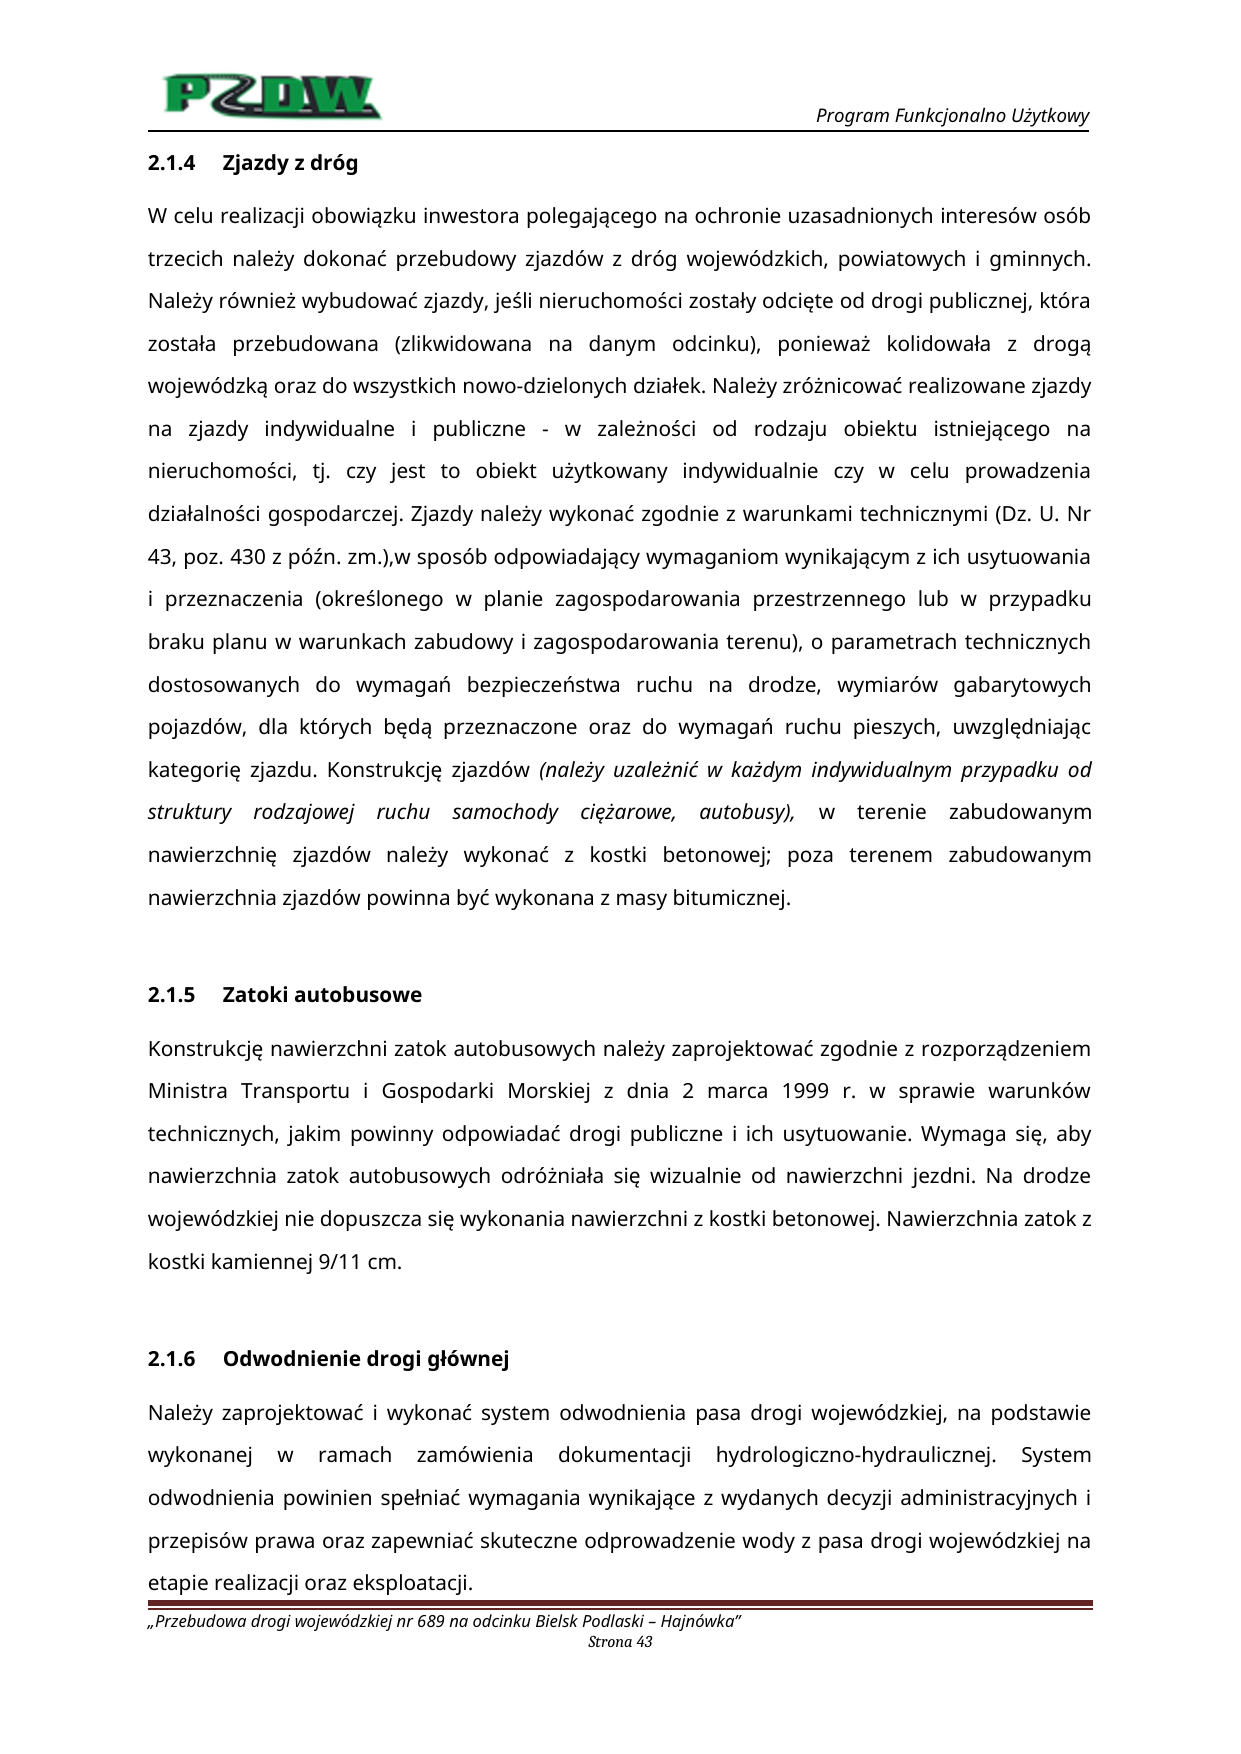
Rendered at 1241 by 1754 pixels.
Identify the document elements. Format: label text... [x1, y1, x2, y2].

subtitle Zatoki autobusowe [148, 980, 1093, 1009]
picture [159, 61, 389, 130]
subtitle Odwodnienie drogi głównej [148, 1344, 1093, 1373]
text W celu realizacji obowiązku inwestora polegającego na ochronie uzasadnionych interesów osób trzecich należy dokonać przebudowy zjazdów z dróg wojewódzkich, powiatowych i gminnych. Należy również wybudować zjazdy, jeśli nieruchomości zostały odcięte od drogi publicznej, która została przebudowana (zlikwidowana na danym odcinku), ponieważ kolidowała z drogą wojewódzką oraz do wszystkich nowo-dzielonych działek. Należy zróżnicować realizowane zjazdy na zjazdy indywidualne i publiczne - w zależności od rodzaju obiektu istniejącego na nieruchomości, tj. czy jest to obiekt użytkowany indywidualnie czy w celu prowadzenia działalności gospodarczej. Zjazdy należy wykonać zgodnie z warunkami technicznymi (Dz. U. Nr 43, poz. 430 z późn. zm.),w sposób odpowiadający wymaganiom wynikającym z ich usytuowania i przeznaczenia (określonego w planie zagospodarowania przestrzennego lub w przypadku braku planu w warunkach zabudowy i zagospodarowania terenu), o parametrach technicznych dostosowanych do wymagań bezpieczeństwa ruchu na drodze, wymiarów gabarytowych pojazdów, dla których będą przeznaczone oraz do wymagań ruchu pieszych, uwzględniając kategorię zjazdu. Konstrukcję zjazdów (należy uzależnić w każdym indywidualnym przypadku od struktury rodzajowej ruchu samochody ciężarowe, autobusy), w terenie zabudowanym nawierzchnię zjazdów należy wykonać z kostki betonowej; poza terenem zabudowanym nawierzchnia zjazdów powinna być wykonana z masy bitumicznej. [148, 201, 1093, 911]
text Należy zaprojektować i wykonać system odwodnienia pasa drogi wojewódzkiej, na podstawie wykonanej w ramach zamówienia dokumentacji hydrologiczno-hydraulicznej. System odwodnienia powinien spełniać wymagania wynikające z wydanych decyzji administracyjnych i przepisów prawa oraz zapewniać skuteczne odprowadzenie wody z pasa drogi wojewódzkiej na etapie realizacji oraz eksploatacji. [148, 1398, 1093, 1597]
text Konstrukcję nawierzchni zatok autobusowych należy zaprojektować zgodnie z rozporządzeniem Ministra Transportu i Gospodarki Morskiej z dnia 2 marca 1999 r. w sprawie warunków technicznych, jakim powinny odpowiadać drogi publiczne i ich usytuowanie. Wymaga się, aby nawierzchnia zatok autobusowych odróżniała się wizualnie od nawierzchni jezdni. Na drodze wojewódzkiej nie dopuszcza się wykonania nawierzchni z kostki betonowej. Nawierzchnia zatok z kostki kamiennej 9/11 cm. [148, 1034, 1093, 1275]
subtitle Zjazdy z dróg [148, 148, 1093, 176]
